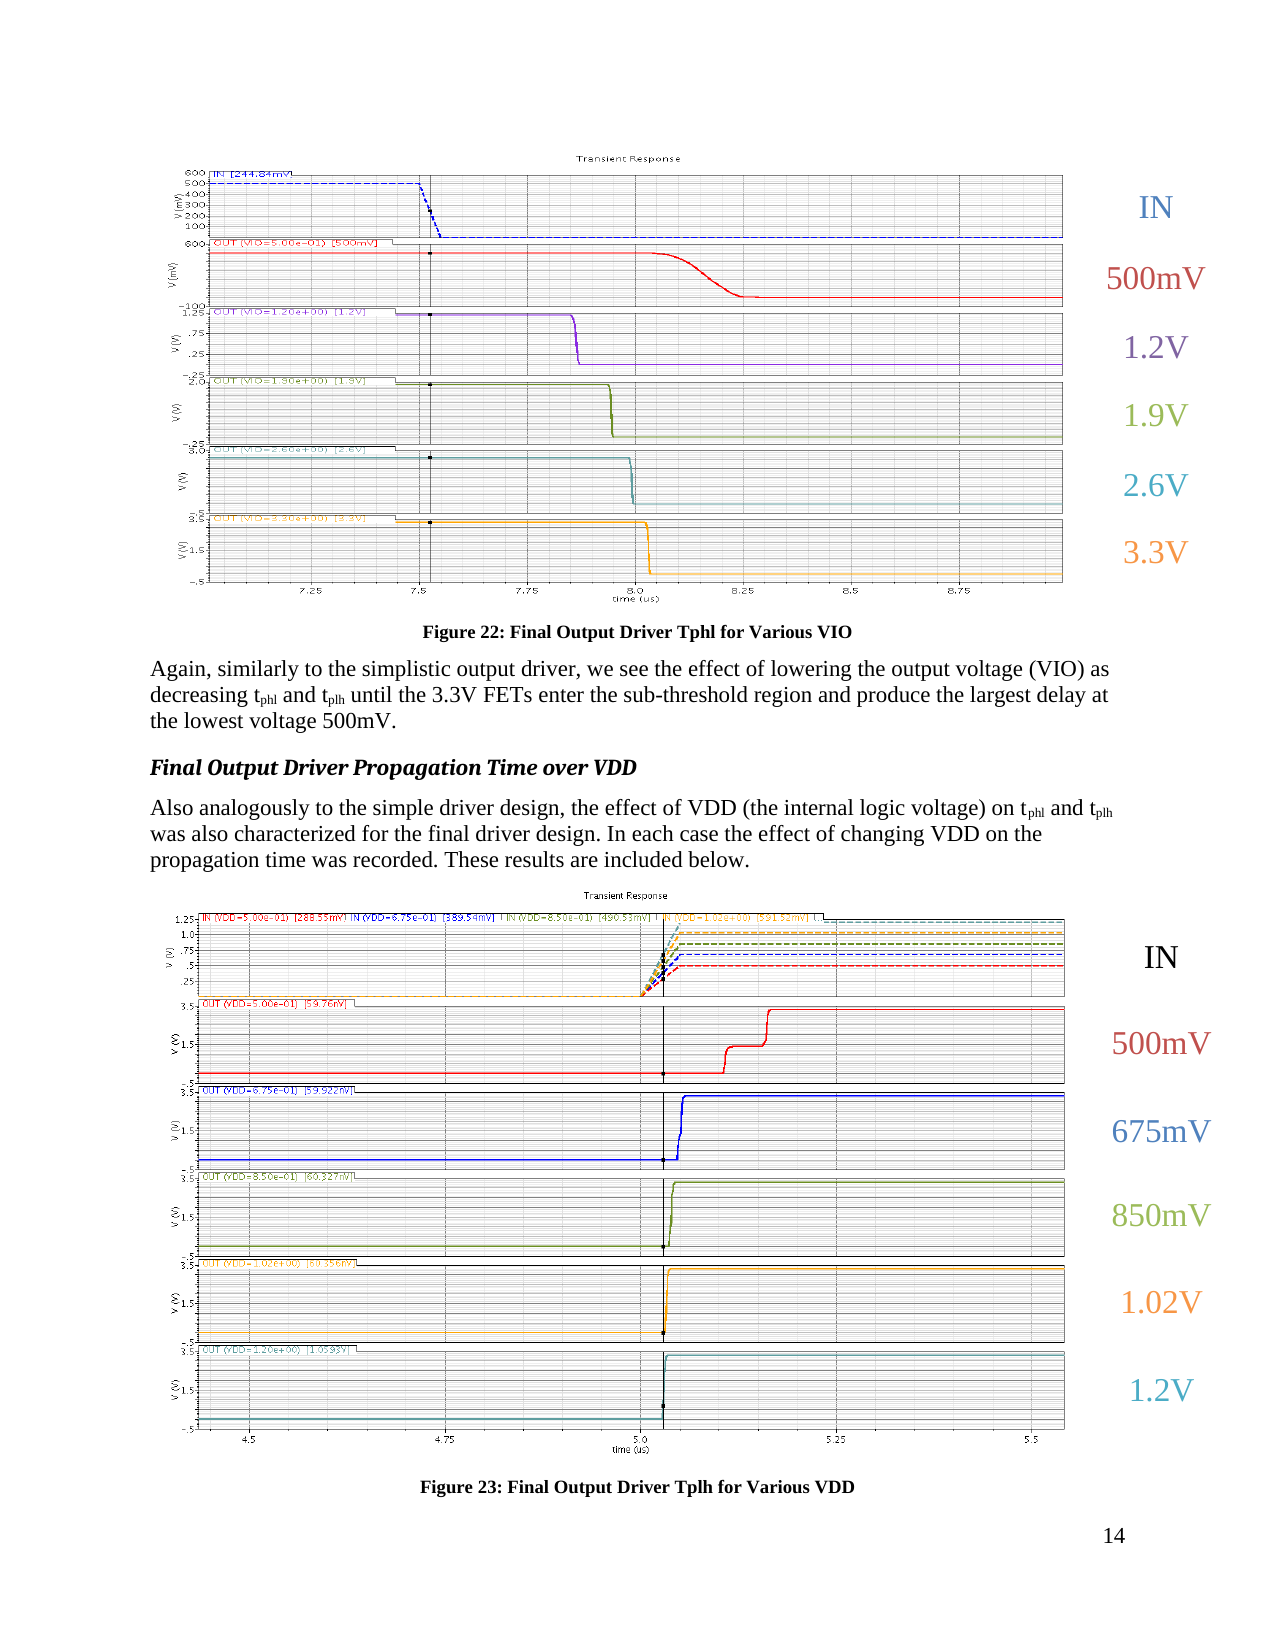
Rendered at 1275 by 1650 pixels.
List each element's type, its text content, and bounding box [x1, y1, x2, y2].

picture [150, 885, 1100, 1463]
picture [150, 149, 1101, 609]
text Figure 22: Final Output Driver Tphl for Various VIO [150, 621, 1125, 642]
text Again, similarly to the simplistic output driver, we see the effect of lowering the output voltage (VIO) as decreasing tphl and tplh until the 3.3V FETs enter the sub-threshold region and produce the largest delay at the lowest voltage 500mV. [150, 655, 1125, 734]
subtitle Final Output Driver Propagation Time over VDD [150, 755, 1125, 781]
text Also analogously to the simple driver design, the effect of VDD (the internal logic voltage) on tphl and tplh was also characterized for the final driver design. In each case the effect of changing VDD on the propagation time was recorded. These results are included below. [150, 793, 1125, 873]
text Figure 23: Final Output Driver Tplh for Various VDD [150, 1476, 1125, 1497]
